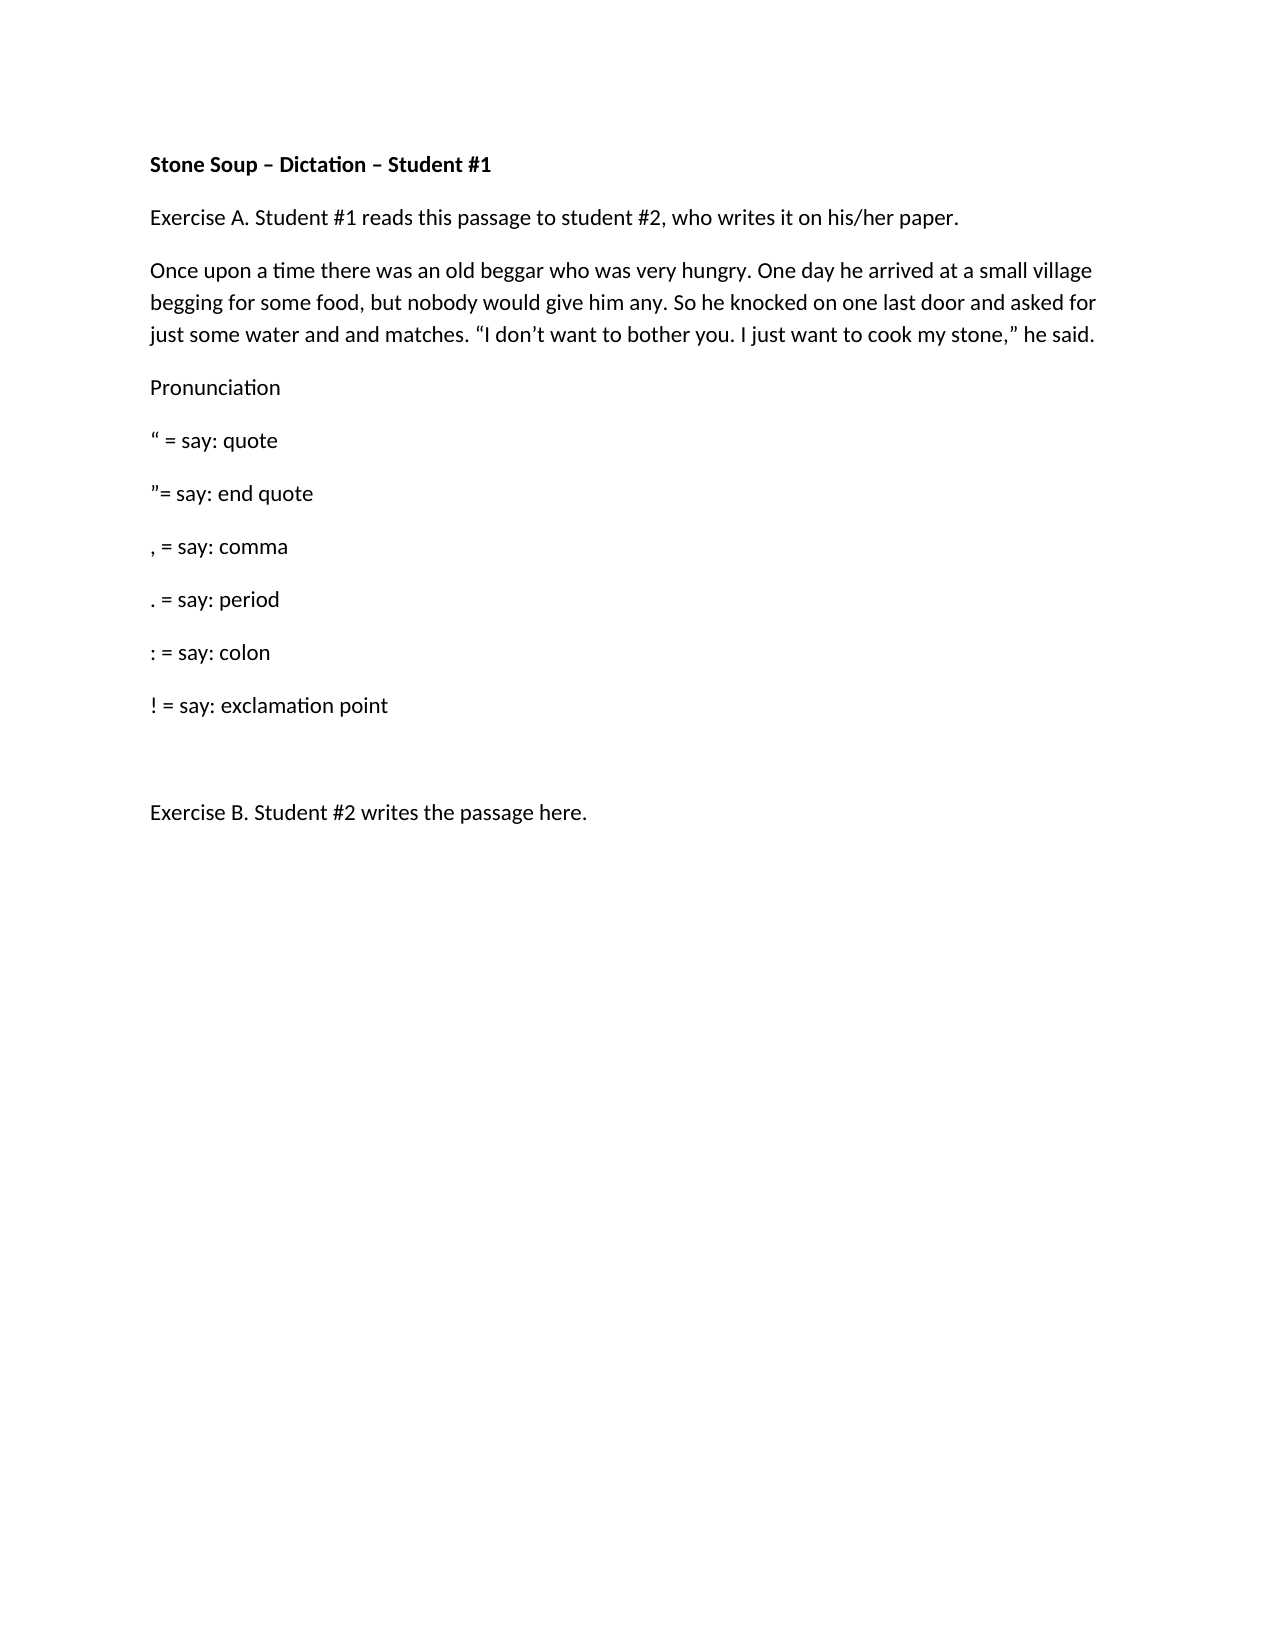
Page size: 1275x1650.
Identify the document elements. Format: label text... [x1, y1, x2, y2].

text Exercise A. Student #1 reads this passage to student #2, who writes it on his/her paper. [150, 203, 1125, 231]
text , = say: comma [150, 532, 1125, 561]
text Exercise B. Student #2 writes the passage here. [150, 798, 1125, 826]
text ! = say: exclamation point [150, 692, 1125, 719]
text Once upon a time there was an old beggar who was very hungry. One day he arrived at a small village begging for some food, but nobody would give him any. So he knocked on one last door and asked for just some water and and matches. “I don’t want to bother you. I just want to cook my stone,” he said. [150, 256, 1125, 348]
text : = say: colon [150, 638, 1125, 667]
text “ = say: quote [150, 426, 1125, 454]
text Pronunciation [150, 373, 1125, 401]
text . = say: period [150, 586, 1125, 613]
text ”= say: end quote [150, 479, 1125, 507]
text Stone Soup – Dictation – Student #1 [150, 150, 1125, 178]
